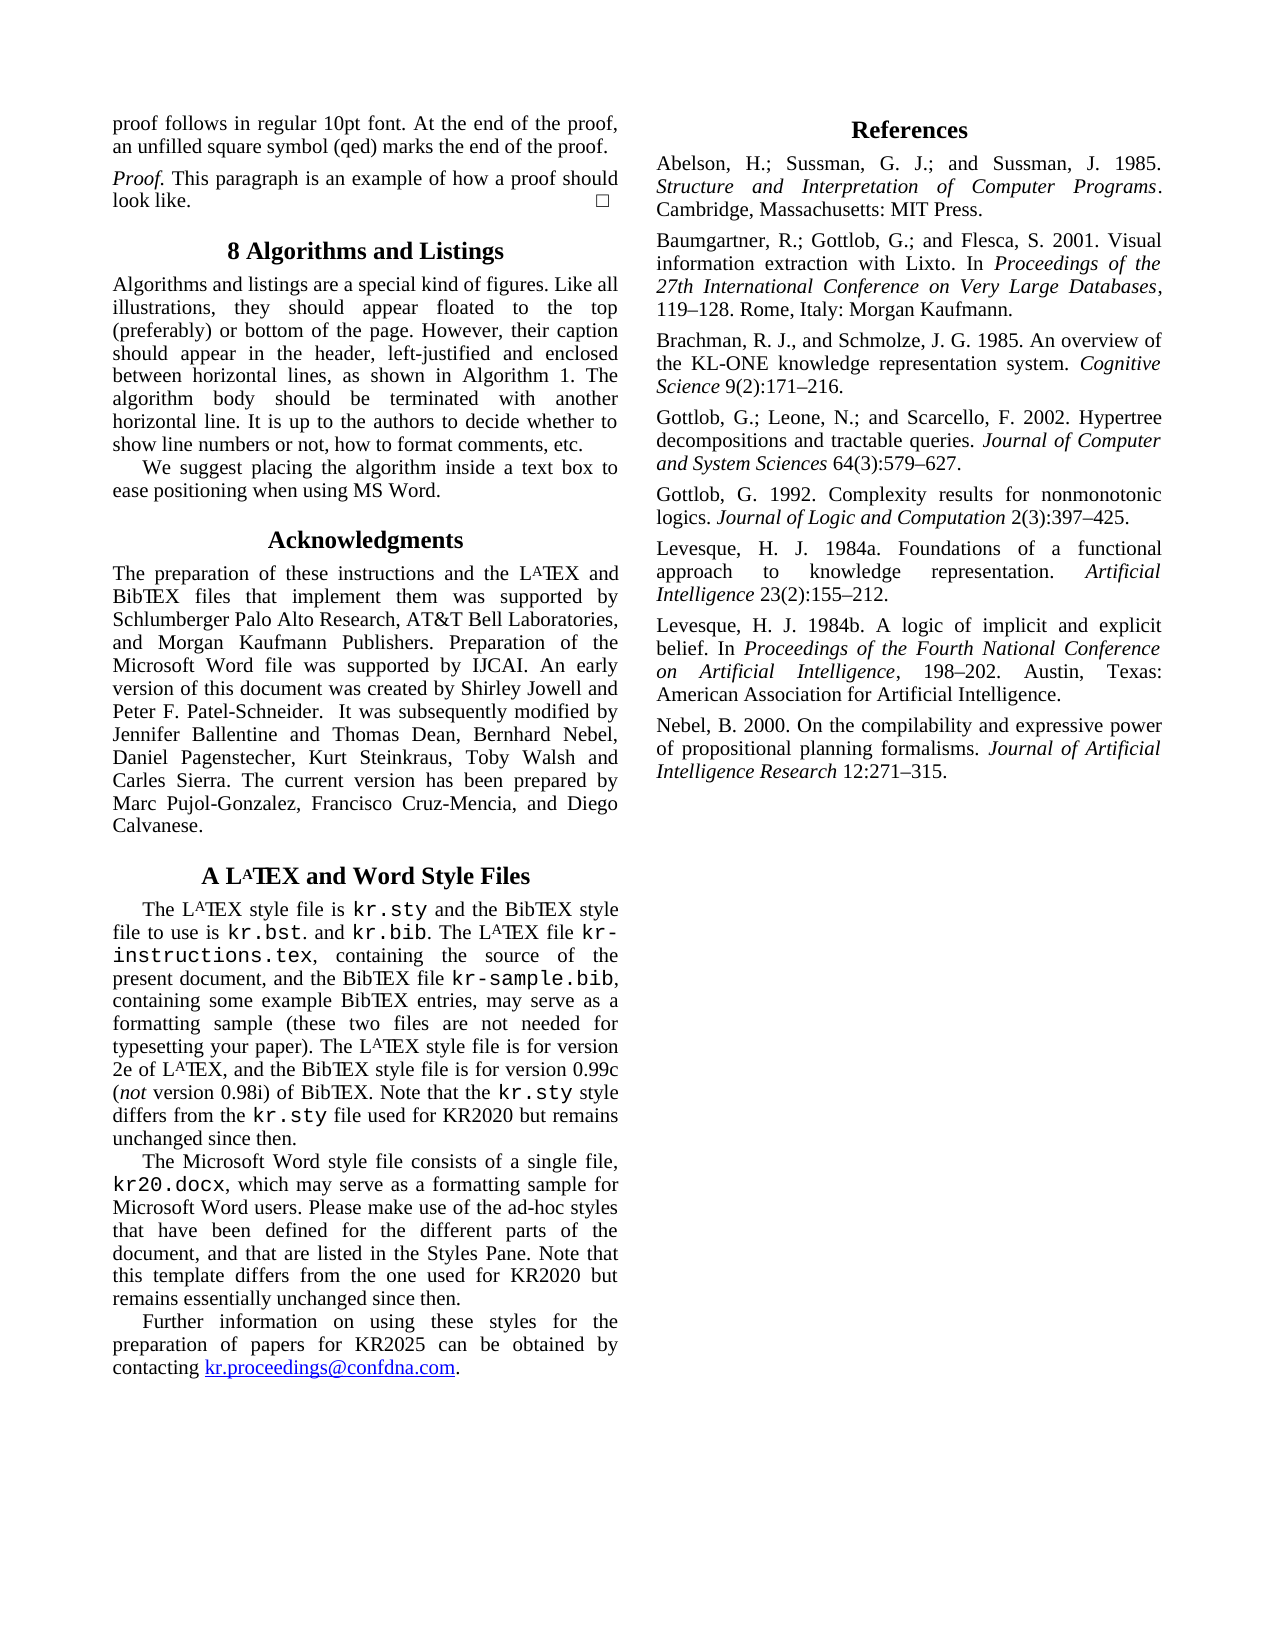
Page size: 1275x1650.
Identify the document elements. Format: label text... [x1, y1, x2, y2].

text The Microsoft Word style file consists of a single file, kr20.docx, which may serve as a formatting sample for Microsoft Word users. Please make use of the ad-hoc styles that have been defined for the different parts of the document, and that are listed in the Styles Pane. Note that this template differs from the one used for KR2020 but remains essentially unchanged since then. [112, 1150, 619, 1310]
text Abelson, H.; Sussman, G. J.; and Sussman, J. 1985. Structure and Interpretation of Computer Programs. Cambridge, Massachusetts: MIT Press. [656, 152, 1162, 221]
text Further information on using these styles for the preparation of papers for KR2025 can be obtained by contacting kr.proceedings@confdna.com. [112, 1310, 619, 1379]
subtitle References [656, 112, 1162, 144]
text Gottlob, G. 1992. Complexity results for nonmonotonic logics. Journal of Logic and Computation 2(3):397–425. [656, 483, 1162, 529]
text The LATEX style file is kr.sty and the BibTEX style file to use is kr.bst. and kr.bib. The LATEX file kr-instructions.tex, containing the source of the present document, and the BibTEX file kr-sample.bib, containing some example BibTEX entries, may serve as a formatting sample (these two files are not needed for typesetting your paper). The LATEX style file is for version 2e of LATEX, and the BibTEX style file is for version 0.99c (not version 0.98i) of BibTEX. Note that the kr.sty style differs from the kr.sty file used for KR2020 but remains unchanged since then. [112, 898, 619, 1150]
text We suggest placing the algorithm inside a text box to ease positioning when using MS Word. [112, 456, 619, 502]
subtitle 8 Algorithms and Listings [112, 233, 619, 264]
text Baumgartner, R.; Gottlob, G.; and Flesca, S. 2001. Visual information extraction with Lixto. In Proceedings of the 27th International Conference on Very Large Databases, 119–128. Rome, Italy: Morgan Kaufmann. [656, 229, 1162, 321]
text Levesque, H. J. 1984b. A logic of implicit and explicit belief. In Proceedings of the Fourth National Conference on Artificial Intelligence, 198–202. Austin, Texas: American Association for Artificial Intelligence. [656, 614, 1162, 706]
text Nebel, B. 2000. On the compilability and expressive power of propositional planning formalisms. Journal of Artificial Intelligence Research 12:271–315. [656, 714, 1162, 783]
text Algorithms and listings are a special kind of figures. Like all illustrations, they should appear floated to the top (preferably) or bottom of the page. However, their caption should appear in the header, left-justified and enclosed between horizontal lines, as shown in Algorithm 1. The algorithm body should be terminated with another horizontal line. It is up to the authors to decide whether to show line numbers or not, how to format comments, etc. [112, 273, 619, 456]
text Levesque, H. J. 1984a. Foundations of a functional approach to knowledge representation. Artificial Intelligence 23(2):155–212. [656, 537, 1162, 606]
subtitle A LATEX and Word Style Files [112, 858, 619, 889]
subtitle Acknowledgments [112, 523, 619, 554]
text Brachman, R. J., and Schmolze, J. G. 1985. An overview of the KL-ONE knowledge representation system. Cognitive Science 9(2):171–216. [656, 329, 1162, 398]
text Gottlob, G.; Leone, N.; and Scarcello, F. 2002. Hypertree decompositions and tractable queries. Journal of Computer and System Sciences 64(3):579–627. [656, 406, 1162, 475]
text Proof. This paragraph is an example of how a proof should look like. □ [112, 167, 619, 212]
text The preparation of these instructions and the LATEX and BibTEX files that implement them was supported by Schlumberger Palo Alto Research, AT&T Bell Laboratories, and Morgan Kaufmann Publishers. Preparation of the Microsoft Word file was supported by IJCAI. An early version of this document was created by Shirley Jowell and Peter F. Patel-Schneider. It was subsequently modified by Jennifer Ballentine and Thomas Dean, Bernhard Nebel, Daniel Pagenstecher, Kurt Steinkraus, Toby Walsh and Carles Sierra. The current version has been prepared by Marc Pujol-Gonzalez, Francisco Cruz-Mencia, and Diego Calvanese. [112, 562, 619, 837]
